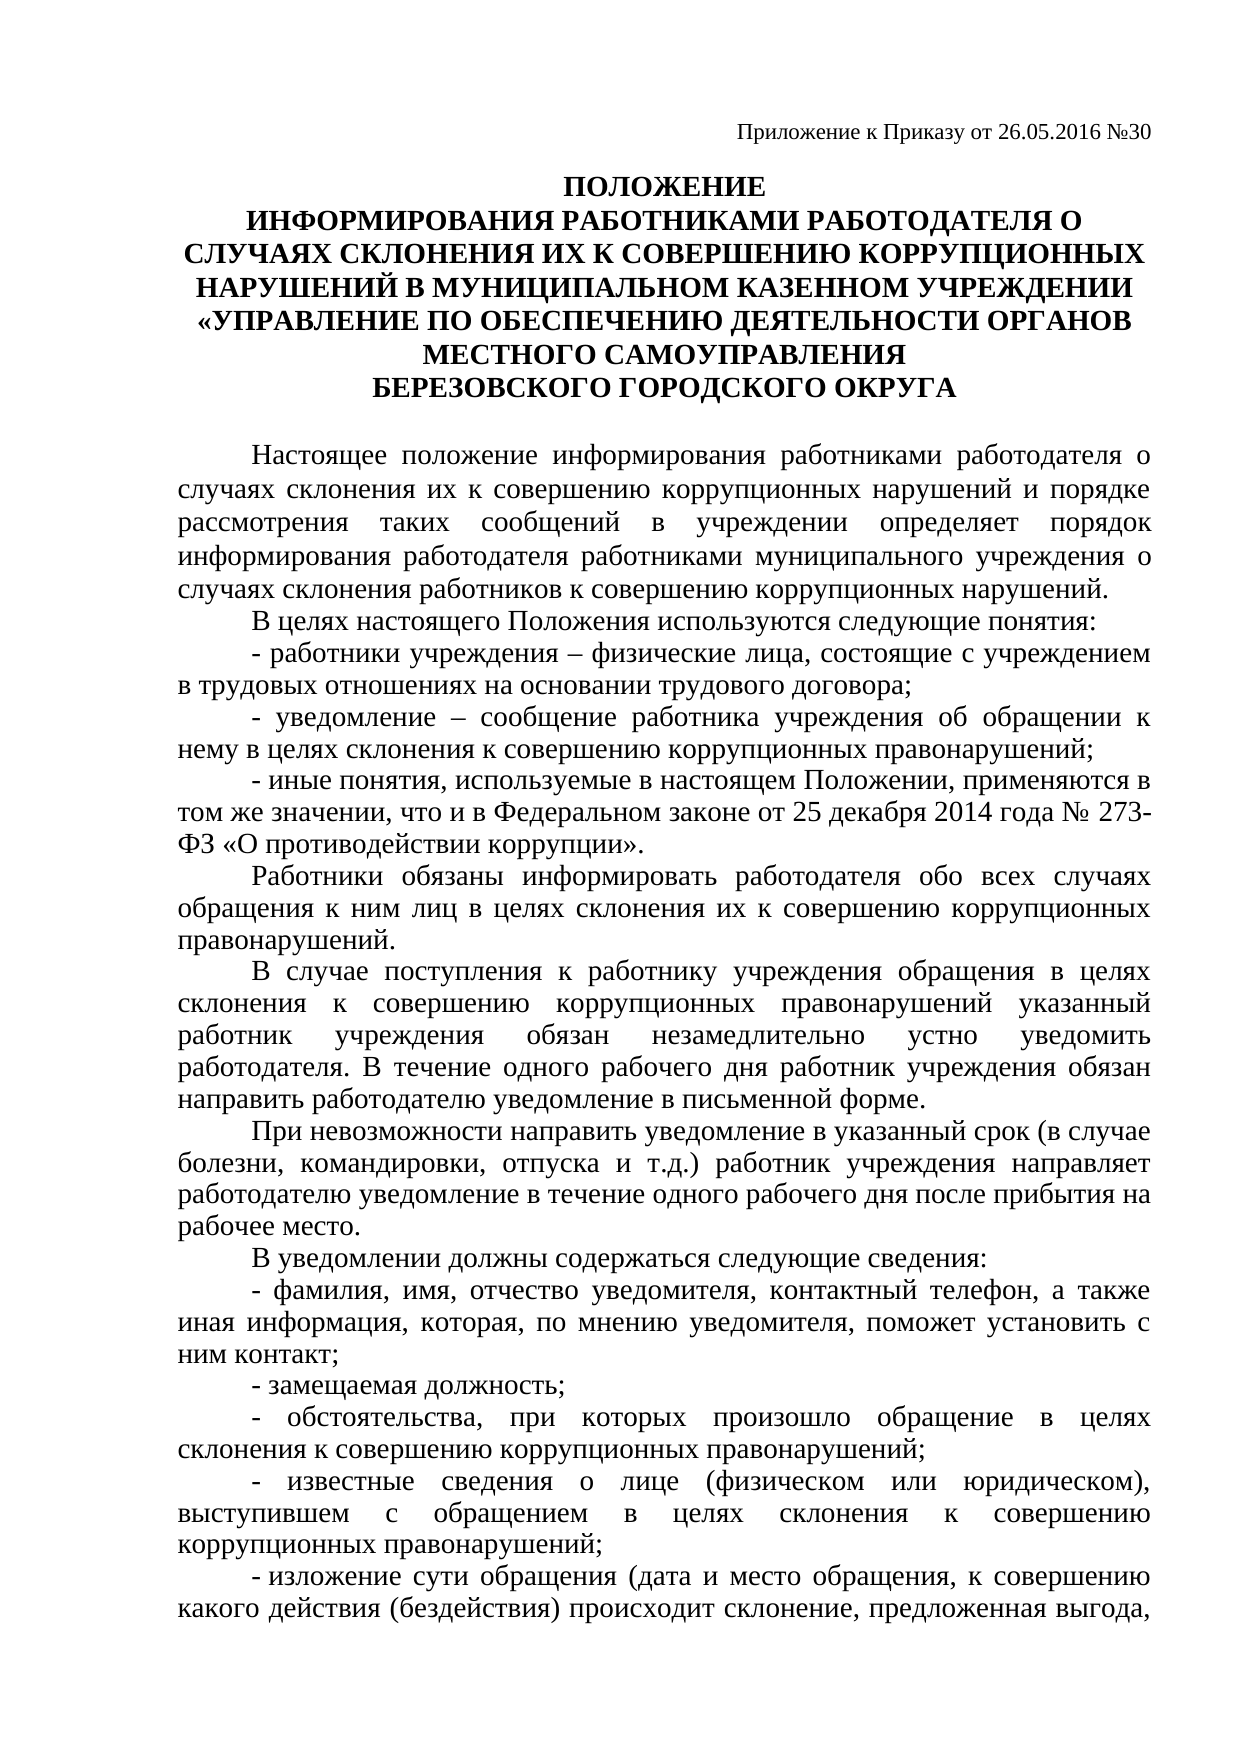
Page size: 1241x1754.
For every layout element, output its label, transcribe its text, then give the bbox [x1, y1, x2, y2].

text При невозможности направить уведомление в указанный срок (в случае болезни, командировки, отпуска и т.д.) работник учреждения направляет работодателю уведомление в течение одного рабочего дня после прибытия на рабочее место. [177, 1114, 1152, 1242]
text - обстоятельства, при которых произошло обращение в целях склонения к совершению коррупционных правонарушений; [177, 1401, 1152, 1465]
text - уведомление – сообщение работника учреждения об обращении к нему в целях склонения к совершению коррупционных правонарушений; [177, 701, 1152, 764]
text - замещаемая должность; [177, 1369, 1152, 1401]
text - известные сведения о лице (физическом или юридическом), выступившем с обращением в целях склонения к совершению коррупционных правонарушений; [177, 1465, 1152, 1560]
text - фамилия, имя, отчество уведомителя, контактный телефон, а также иная информация, которая, по мнению уведомителя, поможет установить с ним контакт; [177, 1274, 1152, 1369]
text БЕРЕЗОВСКОГО ГОРОДСКОГО ОКРУГА [177, 370, 1152, 404]
text В случае поступления к работнику учреждения обращения в целях склонения к совершению коррупционных правонарушений указанный работник учреждения обязан незамедлительно устно уведомить работодателя. В течение одного рабочего дня работник учреждения обязан направить работодателю уведомление в письменной форме. [177, 955, 1152, 1114]
text Настоящее положение информирования работниками работодателя о случаях склонения их к совершению коррупционных нарушений и порядке рассмотрения таких сообщений в учреждении определяет порядок информирования работодателя работниками муниципального учреждения о случаях склонения работников к совершению коррупционных нарушений. [177, 437, 1152, 605]
text - работники учреждения – физические лица, состоящие с учреждением в трудовых отношениях на основании трудового договора; [177, 637, 1152, 701]
text Приложение к Приказу от 26.05.2016 №30 [177, 118, 1152, 144]
text В целях настоящего Положения используются следующие понятия: [177, 605, 1152, 637]
text В уведомлении должны содержаться следующие сведения: [177, 1242, 1152, 1274]
text ПОЛОЖЕНИЕ [177, 169, 1152, 203]
text Работники обязаны информировать работодателя обо всех случаях обращения к ним лиц в целях склонения их к совершению коррупционных правонарушений. [177, 860, 1152, 955]
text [177, 1560, 1152, 1624]
text ИНФОРМИРОВАНИЯ РАБОТНИКАМИ РАБОТОДАТЕЛЯ О СЛУЧАЯХ СКЛОНЕНИЯ ИХ К СОВЕРШЕНИЮ КОРРУПЦИОННЫХ НАРУШЕНИЙ В МУНИЦИПАЛЬНОМ КАЗЕННОМ УЧРЕЖДЕНИИ «УПРАВЛЕНИЕ ПО ОБЕСПЕЧЕНИЮ ДЕЯТЕЛЬНОСТИ ОРГАНОВ МЕСТНОГО САМОУПРАВЛЕНИЯ [177, 203, 1152, 370]
text - иные понятия, используемые в настоящем Положении, применяются в том же значении, что и в Федеральном законе от 25 декабря 2014 года № 273-ФЗ «О противодействии коррупции». [177, 764, 1152, 860]
